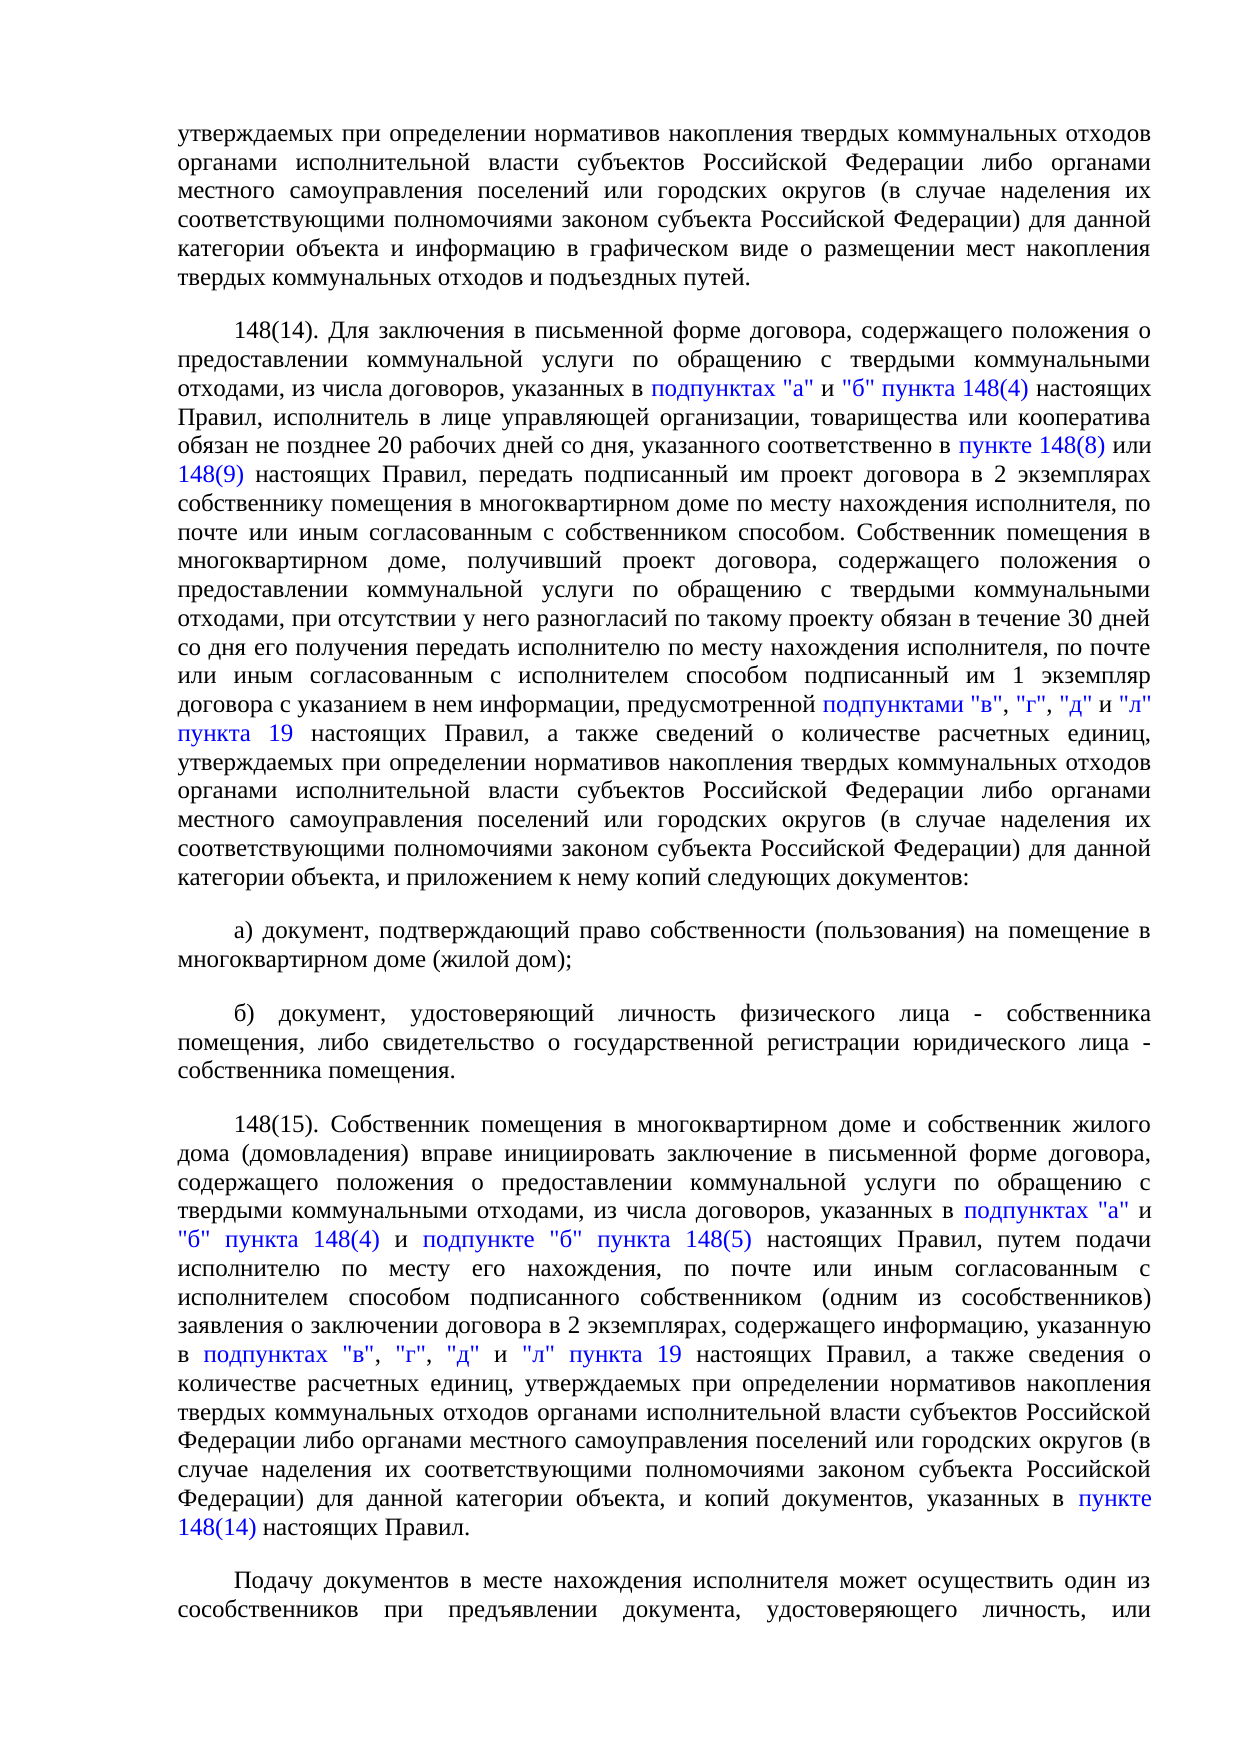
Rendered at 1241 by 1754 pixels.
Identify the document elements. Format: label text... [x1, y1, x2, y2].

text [177, 118, 1152, 291]
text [177, 1566, 1152, 1623]
text 148(15). Собственник помещения в многоквартирном доме и собственник жилого дома (домовладения) вправе инициировать заключение в письменной форме договора, содержащего положения о предоставлении коммунальной услуги по обращению с твердыми коммунальными отходами, из числа договоров, указанных в подпунктах "а" и "б" пункта 148(4) и подпункте "б" пункта 148(5) настоящих Правил, путем подачи исполнителю по месту его нахождения, по почте или иным согласованным с исполнителем способом подписанного собственником (одним из сособственников) заявления о заключении договора в 2 экземплярах, содержащего информацию, указанную в подпунктах "в", "г", "д" и "л" пункта 19 настоящих Правил, а также сведения о количестве расчетных единиц, утверждаемых при определении нормативов накопления твердых коммунальных отходов органами исполнительной власти субъектов Российской Федерации либо органами местного самоуправления поселений или городских округов (в случае наделения их соответствующими полномочиями законом субъекта Российской Федерации) для данной категории объекта, и копий документов, указанных в пункте 148(14) настоящих Правил. [177, 1109, 1152, 1541]
text б) документ, удостоверяющий личность физического лица - собственника помещения, либо свидетельство о государственной регистрации юридического лица - собственника помещения. [177, 998, 1152, 1084]
text а) документ, подтверждающий право собственности (пользования) на помещение в многоквартирном доме (жилой дом); [177, 916, 1152, 973]
text 148(14). Для заключения в письменной форме договора, содержащего положения о предоставлении коммунальной услуги по обращению с твердыми коммунальными отходами, из числа договоров, указанных в подпунктах "а" и "б" пункта 148(4) настоящих Правил, исполнитель в лице управляющей организации, товарищества или кооператива обязан не позднее 20 рабочих дней со дня, указанного соответственно в пункте 148(8) или 148(9) настоящих Правил, передать подписанный им проект договора в 2 экземплярах собственнику помещения в многоквартирном доме по месту нахождения исполнителя, по почте или иным согласованным с собственником способом. Собственник помещения в многоквартирном доме, получивший проект договора, содержащего положения о предоставлении коммунальной услуги по обращению с твердыми коммунальными отходами, при отсутствии у него разногласий по такому проекту обязан в течение 30 дней со дня его получения передать исполнителю по месту нахождения исполнителя, по почте или иным согласованным с исполнителем способом подписанный им 1 экземпляр договора с указанием в нем информации, предусмотренной подпунктами "в", "г", "д" и "л" пункта 19 настоящих Правил, а также сведений о количестве расчетных единиц, утверждаемых при определении нормативов накопления твердых коммунальных отходов органами исполнительной власти субъектов Российской Федерации либо органами местного самоуправления поселений или городских округов (в случае наделения их соответствующими полномочиями законом субъекта Российской Федерации) для данной категории объекта, и приложением к нему копий следующих документов: [177, 316, 1152, 891]
